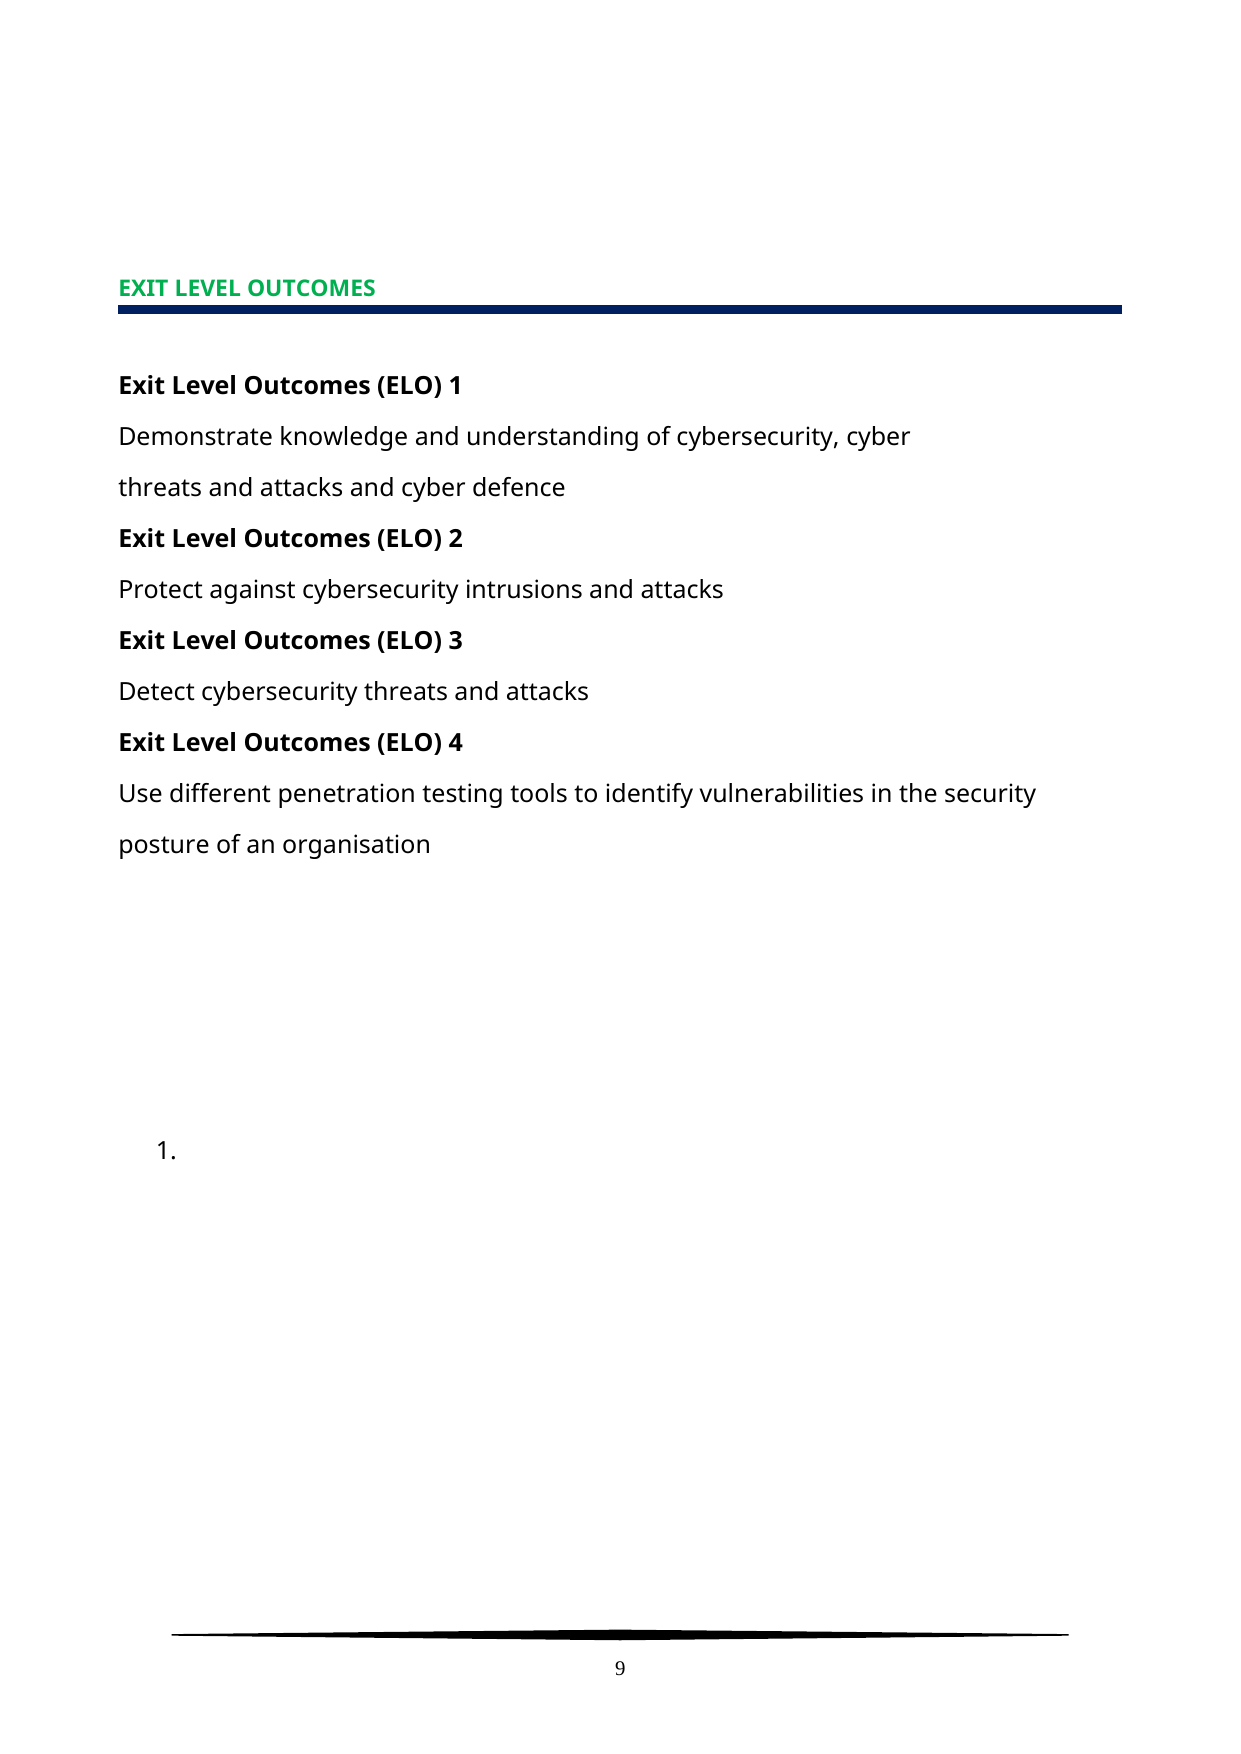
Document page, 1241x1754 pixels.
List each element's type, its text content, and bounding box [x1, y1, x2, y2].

text Protect against cybersecurity intrusions and attacks [118, 572, 1122, 606]
text Use different penetration testing tools to identify vulnerabilities in the security posture of an organisation [118, 776, 1122, 861]
text Exit Level Outcomes (ELO) 2 [118, 521, 1122, 554]
subtitle EXIT LEVEL OUTCOMES [118, 272, 1122, 305]
text Demonstrate knowledge and understanding of cybersecurity, cyber [118, 418, 1122, 452]
text Exit Level Outcomes (ELO) 1 [118, 367, 1122, 401]
text threats and attacks and cyber defence [118, 469, 1122, 503]
text Exit Level Outcomes (ELO) 3 [118, 623, 1122, 657]
text Exit Level Outcomes (ELO) 4 [118, 725, 1122, 759]
text Detect cybersecurity threats and attacks [118, 674, 1122, 708]
